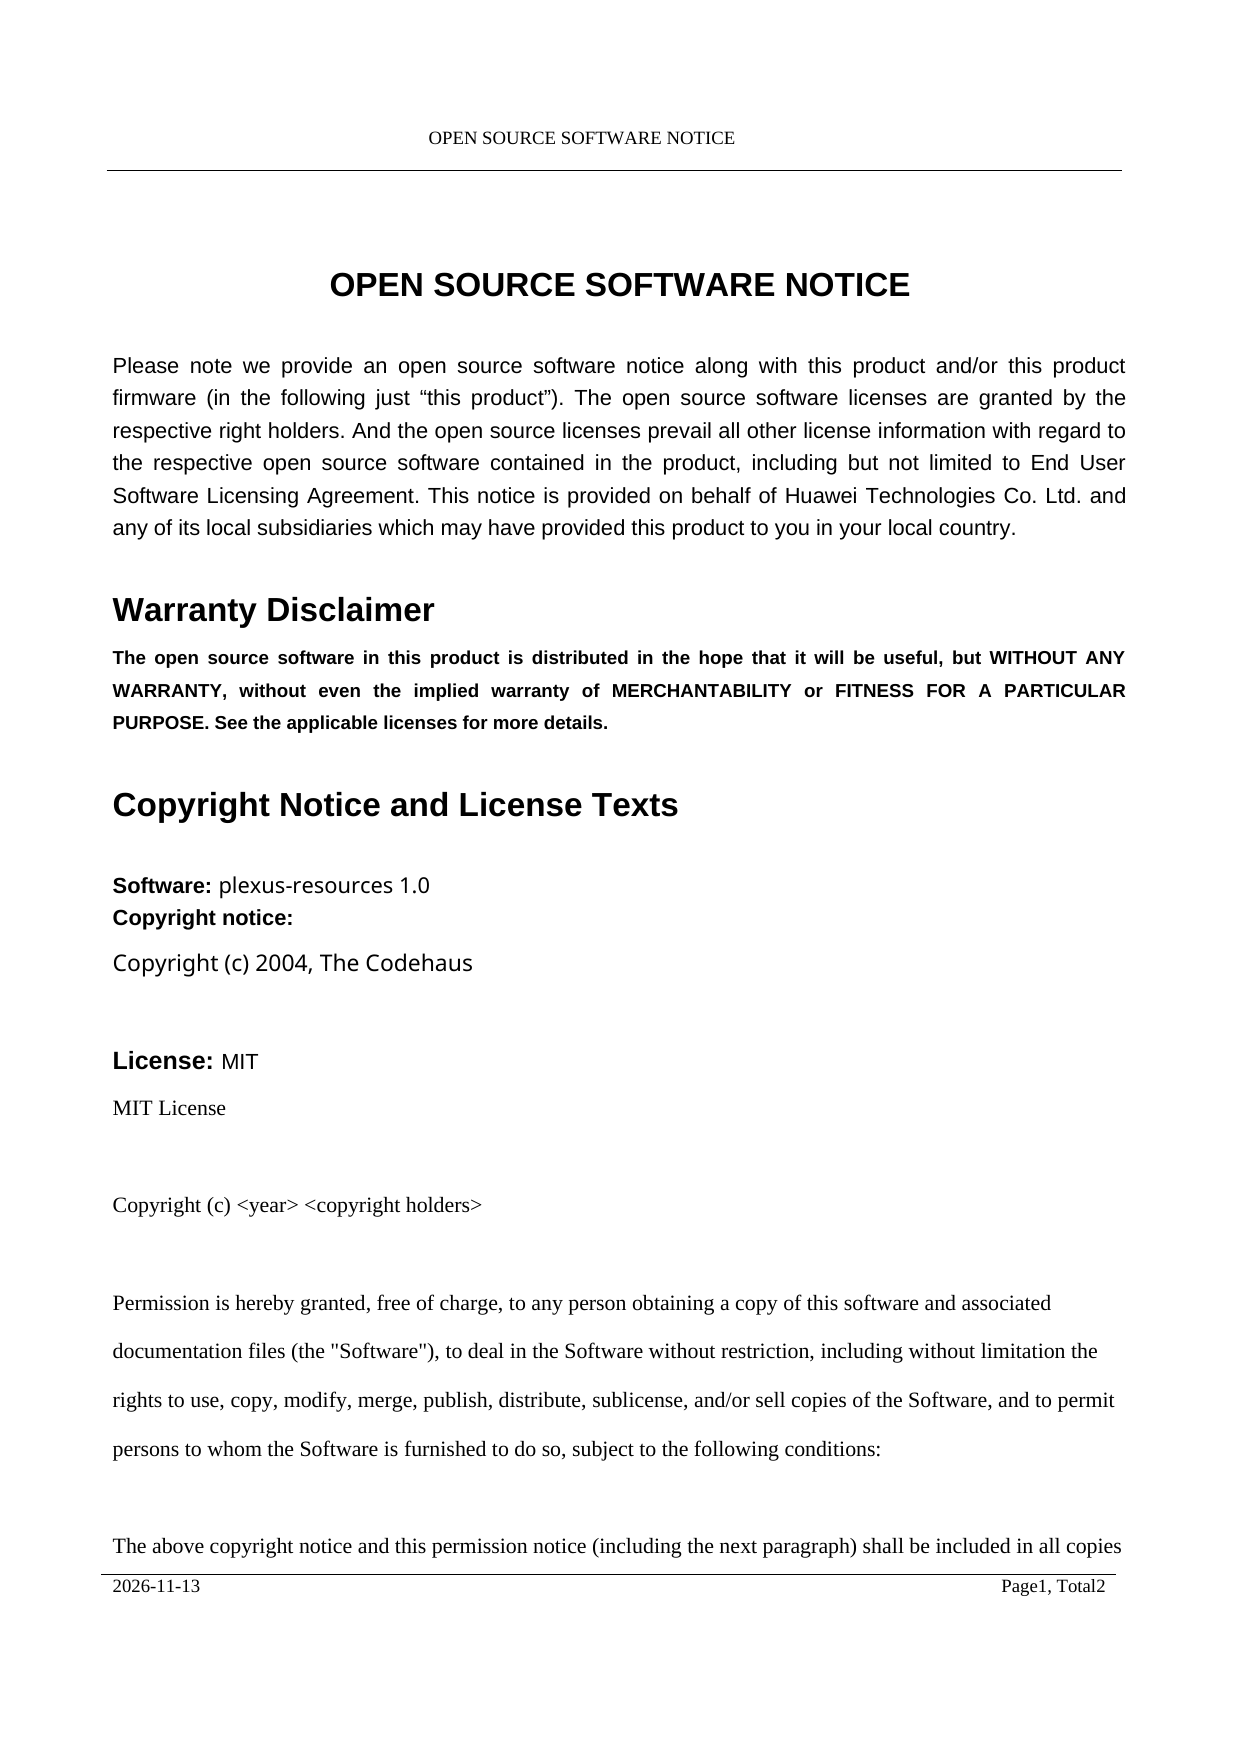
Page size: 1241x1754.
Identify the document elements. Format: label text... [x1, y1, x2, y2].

text Copyright Notice and License Texts [112, 771, 1128, 836]
text Copyright (c) 2004, The Codehaus [112, 947, 1128, 1028]
text Copyright notice: [112, 901, 1128, 934]
text Please note we provide an open source software notice along with this product and/or this product firmware (in the following just “this product”). The open source software licenses are granted by the respective right holders. And the open source licenses prevail all other license information with regard to the respective open source software contained in the product, including but not limited to End User Software Licensing Agreement. This notice is provided on behalf of Huawei Technologies Co. Ltd. and any of its local subsidiaries which may have provided this product to you in your local country. [112, 349, 1128, 544]
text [112, 1091, 1128, 1562]
text Software: plexus-resources 1.0 [112, 869, 1128, 901]
text Warranty Disclaimer [112, 576, 1128, 641]
text License: MIT [112, 1044, 1128, 1077]
text The open source software in this product is distributed in the hope that it will be useful, but WITHOUT ANY WARRANTY, without even the implied warranty of MERCHANTABILITY or FITNESS FOR A PARTICULAR PURPOSE. See the applicable licenses for more details. [112, 641, 1128, 739]
text OPEN SOURCE SOFTWARE NOTICE [112, 251, 1128, 316]
